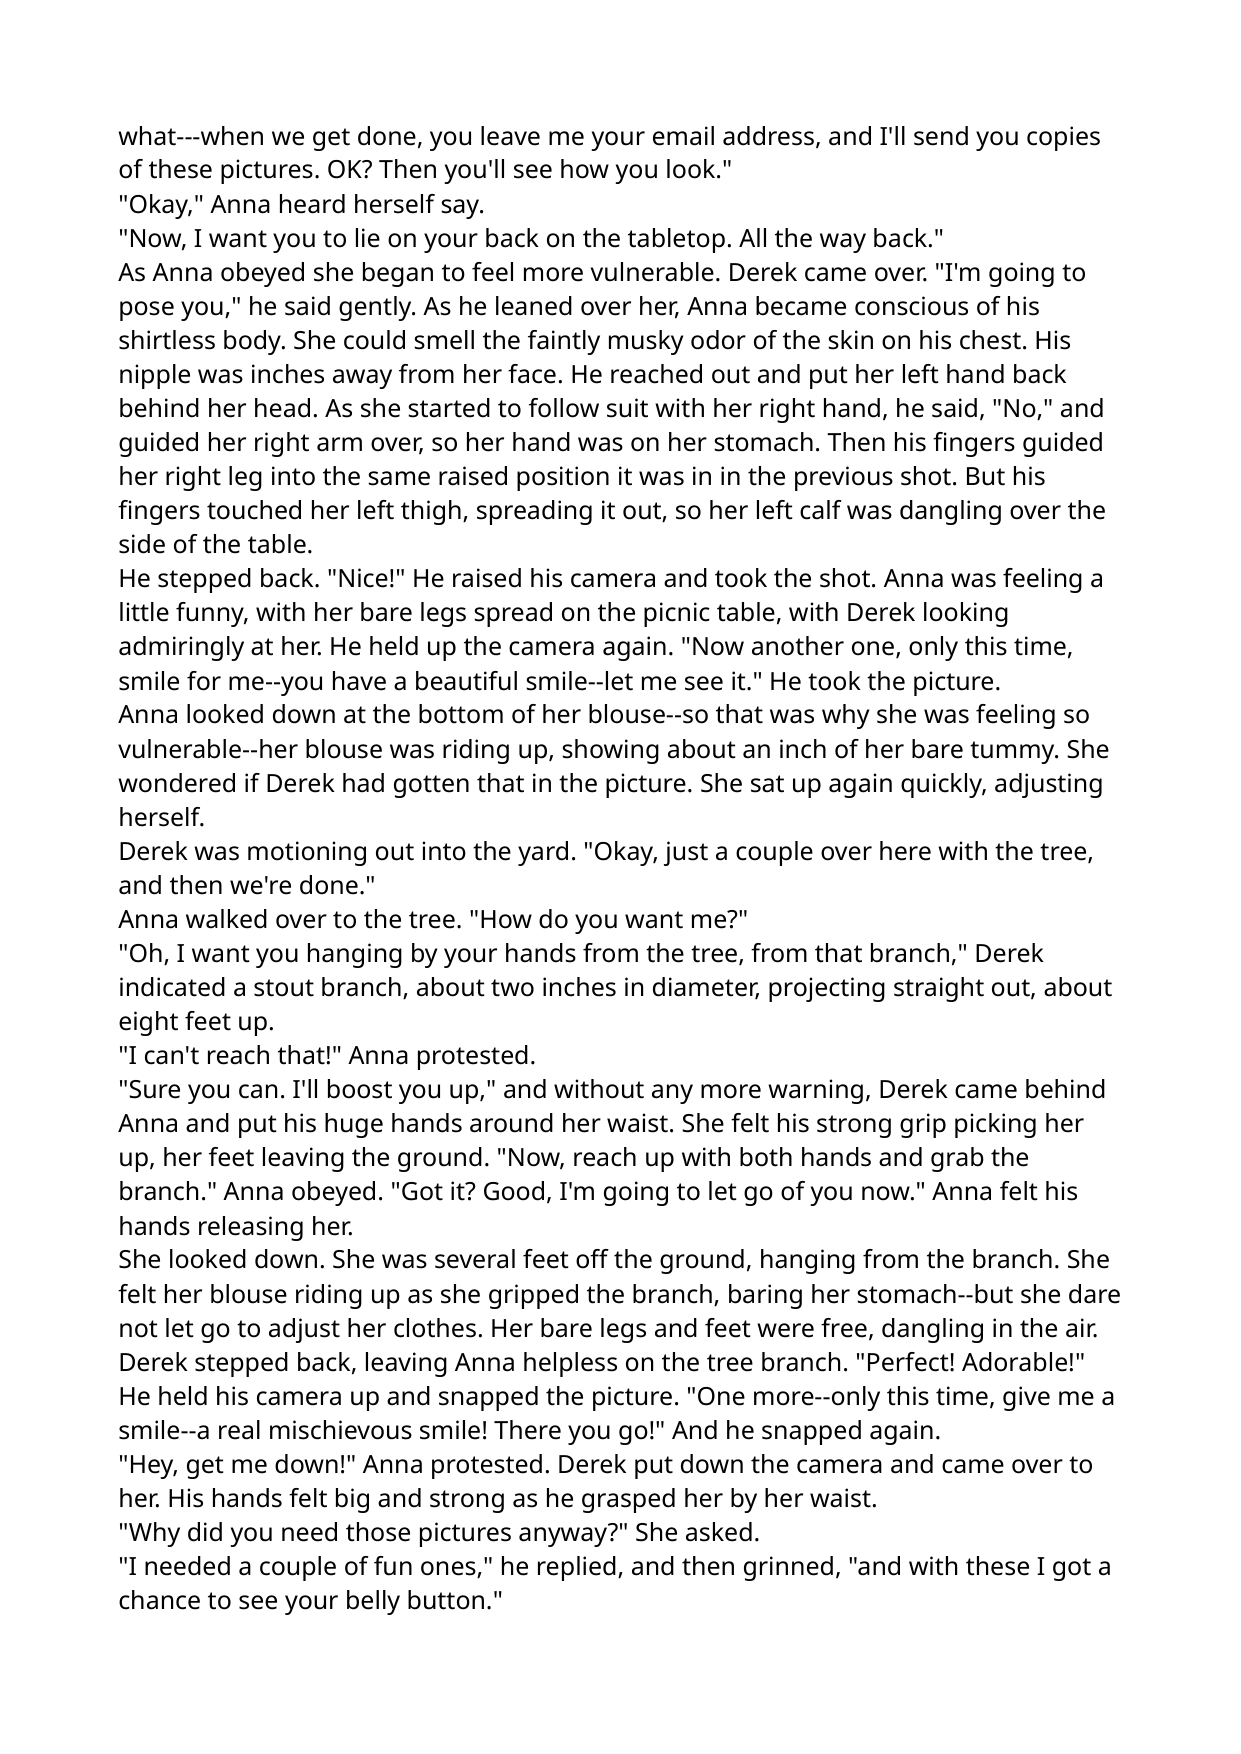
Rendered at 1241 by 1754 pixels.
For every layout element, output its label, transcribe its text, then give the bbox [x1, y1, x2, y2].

text "Hey, get me down!" Anna protested. Derek put down the camera and came over to her. His hands felt big and strong as he grasped her by her waist. [118, 1447, 1122, 1515]
text "Now, I want you to lie on your back on the tabletop. All the way back." [118, 220, 1122, 254]
text "Okay," Anna heard herself say. [118, 186, 1122, 220]
text He stepped back. "Nice!" He raised his camera and took the shot. Anna was feeling a little funny, with her bare legs spread on the picnic table, with Derek looking admiringly at her. He held up the camera again. "Now another one, only this time, smile for me--you have a beautiful smile--let me see it." He took the picture. [118, 561, 1122, 697]
text Derek was motioning out into the yard. "Okay, just a couple over here with the tree, and then we're done." [118, 833, 1122, 902]
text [118, 118, 1122, 186]
text "Sure you can. I'll boost you up," and without any more warning, Derek came behind Anna and put his huge hands around her waist. She felt his strong grip picking her up, her feet leaving the ground. "Now, reach up with both hands and grab the branch." Anna obeyed. "Got it? Good, I'm going to let go of you now." Anna felt his hands releasing her. [118, 1072, 1122, 1242]
text "Why did you need those pictures anyway?" She asked. [118, 1515, 1122, 1549]
text "I needed a couple of fun ones," he replied, and then grinned, "and with these I got a chance to see your belly button." [118, 1549, 1122, 1617]
text "I can't reach that!" Anna protested. [118, 1038, 1122, 1072]
text Anna walked over to the tree. "How do you want me?" [118, 902, 1122, 936]
text Anna looked down at the bottom of her blouse--so that was why she was feeling so vulnerable--her blouse was riding up, showing about an inch of her bare tummy. She wondered if Derek had gotten that in the picture. She sat up again quickly, adjusting herself. [118, 697, 1122, 833]
text "Oh, I want you hanging by your hands from the tree, from that branch," Derek indicated a stout branch, about two inches in diameter, projecting straight out, about eight feet up. [118, 936, 1122, 1038]
text Derek stepped back, leaving Anna helpless on the tree branch. "Perfect! Adorable!" He held his camera up and snapped the picture. "One more--only this time, give me a smile--a real mischievous smile! There you go!" And he snapped again. [118, 1344, 1122, 1447]
text As Anna obeyed she began to feel more vulnerable. Derek came over. "I'm going to pose you," he said gently. As he leaned over her, Anna became conscious of his shirtless body. She could smell the faintly musky odor of the skin on his chest. His nipple was inches away from her face. He reached out and put her left hand back behind her head. As she started to follow suit with her right hand, he said, "No," and guided her right arm over, so her hand was on her stomach. Then his fingers guided her right leg into the same raised position it was in in the previous shot. But his fingers touched her left thigh, spreading it out, so her left calf was dangling over the side of the table. [118, 254, 1122, 561]
text She looked down. She was several feet off the ground, hanging from the branch. She felt her blouse riding up as she gripped the branch, baring her stomach--but she dare not let go to adjust her clothes. Her bare legs and feet were free, dangling in the air. [118, 1242, 1122, 1344]
